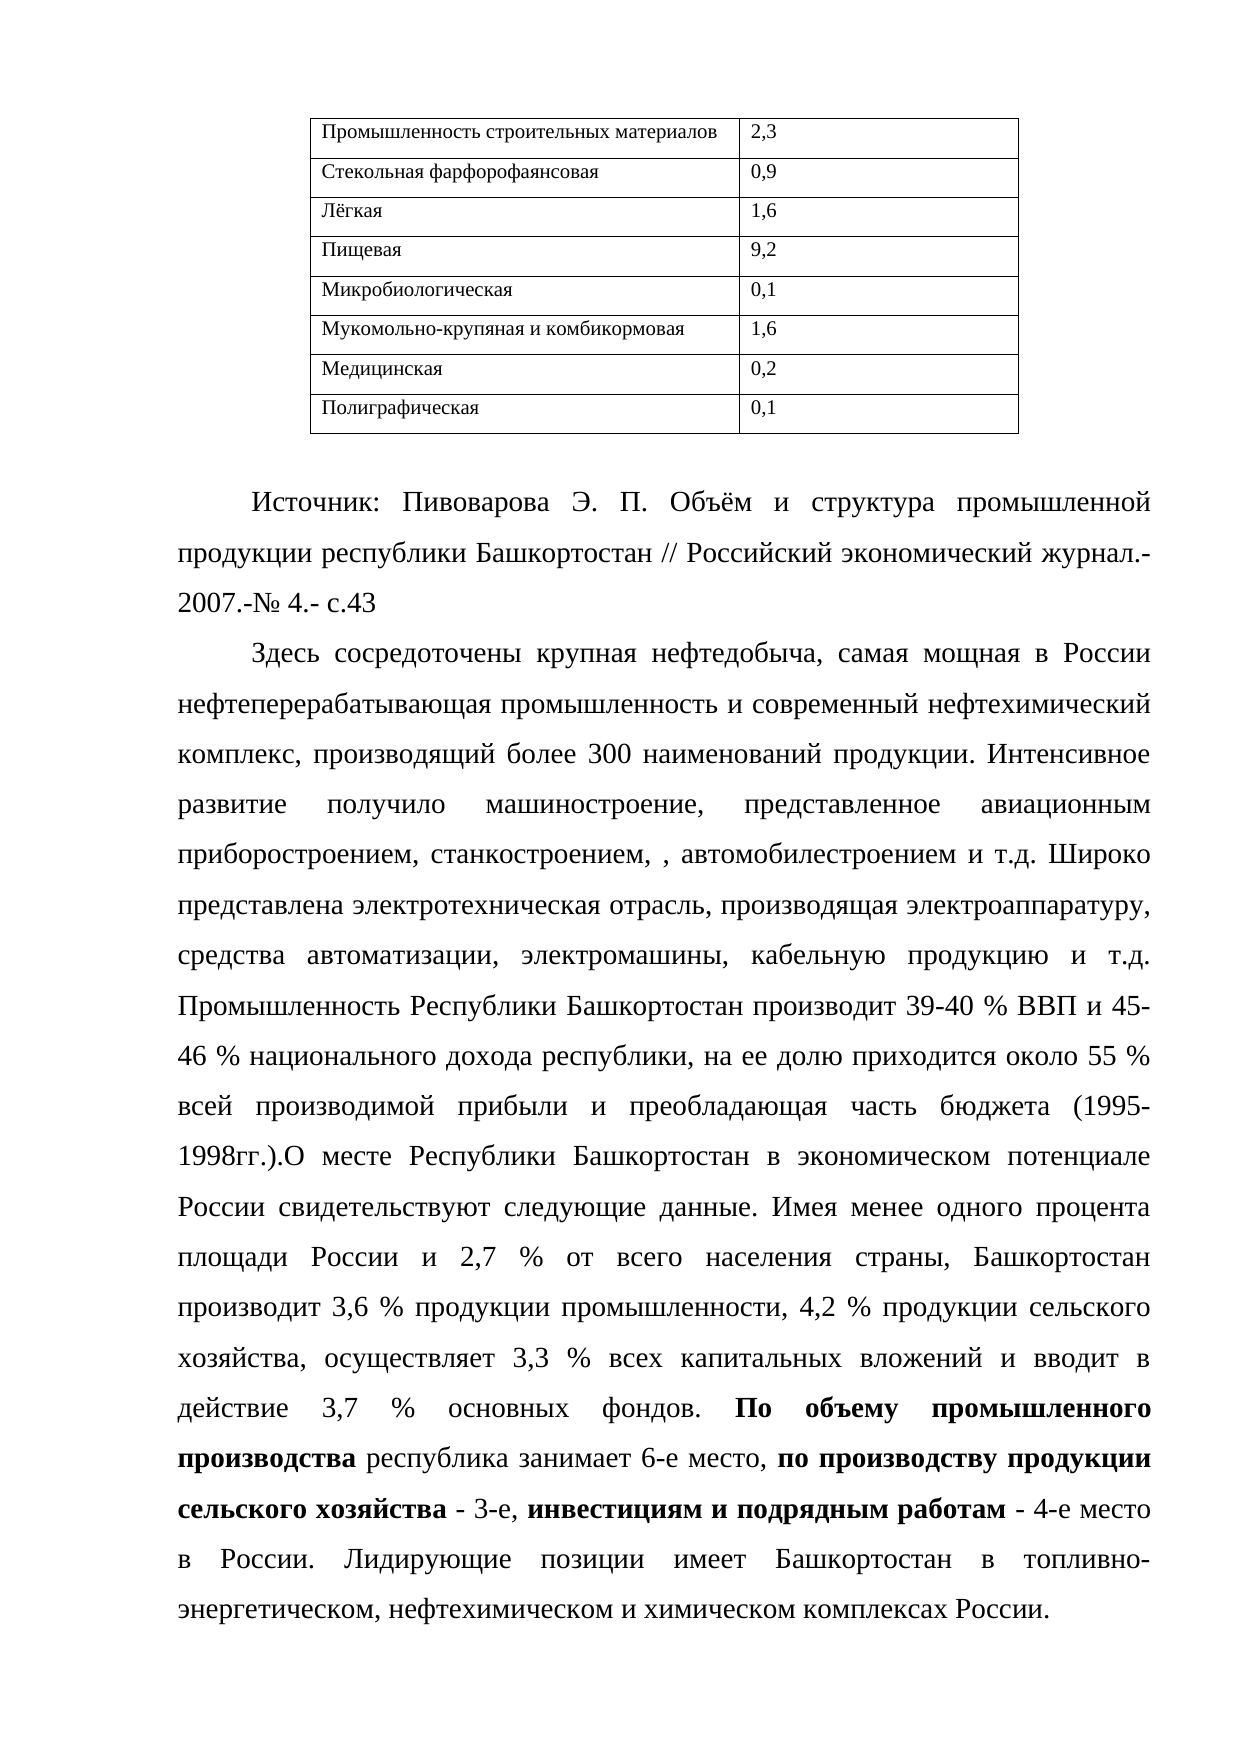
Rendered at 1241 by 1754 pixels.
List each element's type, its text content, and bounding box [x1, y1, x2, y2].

table_cell 0,2 [740, 355, 1018, 394]
table_cell 0,1 [740, 277, 1018, 315]
table_cell 9,2 [740, 237, 1018, 276]
table_cell Лёгкая [311, 198, 739, 236]
table_cell 0,9 [740, 159, 1018, 197]
table_cell 0,1 [740, 395, 1018, 433]
table_cell Пищевая [311, 237, 739, 276]
table_cell Мукомольно-крупяная и комбикормовая [311, 316, 739, 354]
table_cell Стекольная фарфорофаянсовая [311, 159, 739, 197]
table_cell 2,3 [740, 119, 1018, 157]
table_cell Промышленность строительных материалов [311, 119, 739, 157]
table_cell Медицинская [311, 355, 739, 394]
table_cell 1,6 [740, 198, 1018, 236]
table_cell Полиграфическая [311, 395, 739, 433]
text Здесь сосредоточены крупная нефтедобыча, самая мощная в России нефтеперерабатывающая промышленность и современный нефтехимический комплекс, производящий более 300 наименований продукции. Интенсивное развитие получило машиностроение, представленное авиационным приборостроением, станкостроением, , автомобилестроением и т.д. Широко представлена электротехническая отрасль, производящая электроаппаратуру, средства автоматизации, электромашины, кабельную продукцию и т.д. Промышленность Республики Башкортостан производит 39-40 % ВВП и 45-46 % национального дохода республики, на ее долю приходится около 55 % всей производимой прибыли и преобладающая часть бюджета (1995-1998гг.).О месте Республики Башкортостан в экономическом потенциале России свидетельствуют следующие данные. Имея менее одного процента площади России и 2,7 % от всего населения страны, Башкортостан производит 3,6 % продукции промышленности, 4,2 % продукции сельского хозяйства, осуществляет 3,3 % всех капитальных вложений и вводит в действие 3,7 % основных фондов. По объему промышленного производства республика занимает 6-е место, по производству продукции сельского хозяйства - 3-е, инвестициям и подрядным работам - 4-е место в России. Лидирующие позиции имеет Башкортостан в топливно-энергетическом, нефтехимическом и химическом комплексах России. [177, 635, 1152, 1625]
table_cell 1,6 [740, 316, 1018, 354]
text Источник: Пивоварова Э. П. Объём и структура промышленной продукции республики Башкортостан // Российский экономический журнал.-2007.-№ 4.- с.43 [177, 484, 1152, 619]
table_cell Микробиологическая [311, 277, 739, 315]
